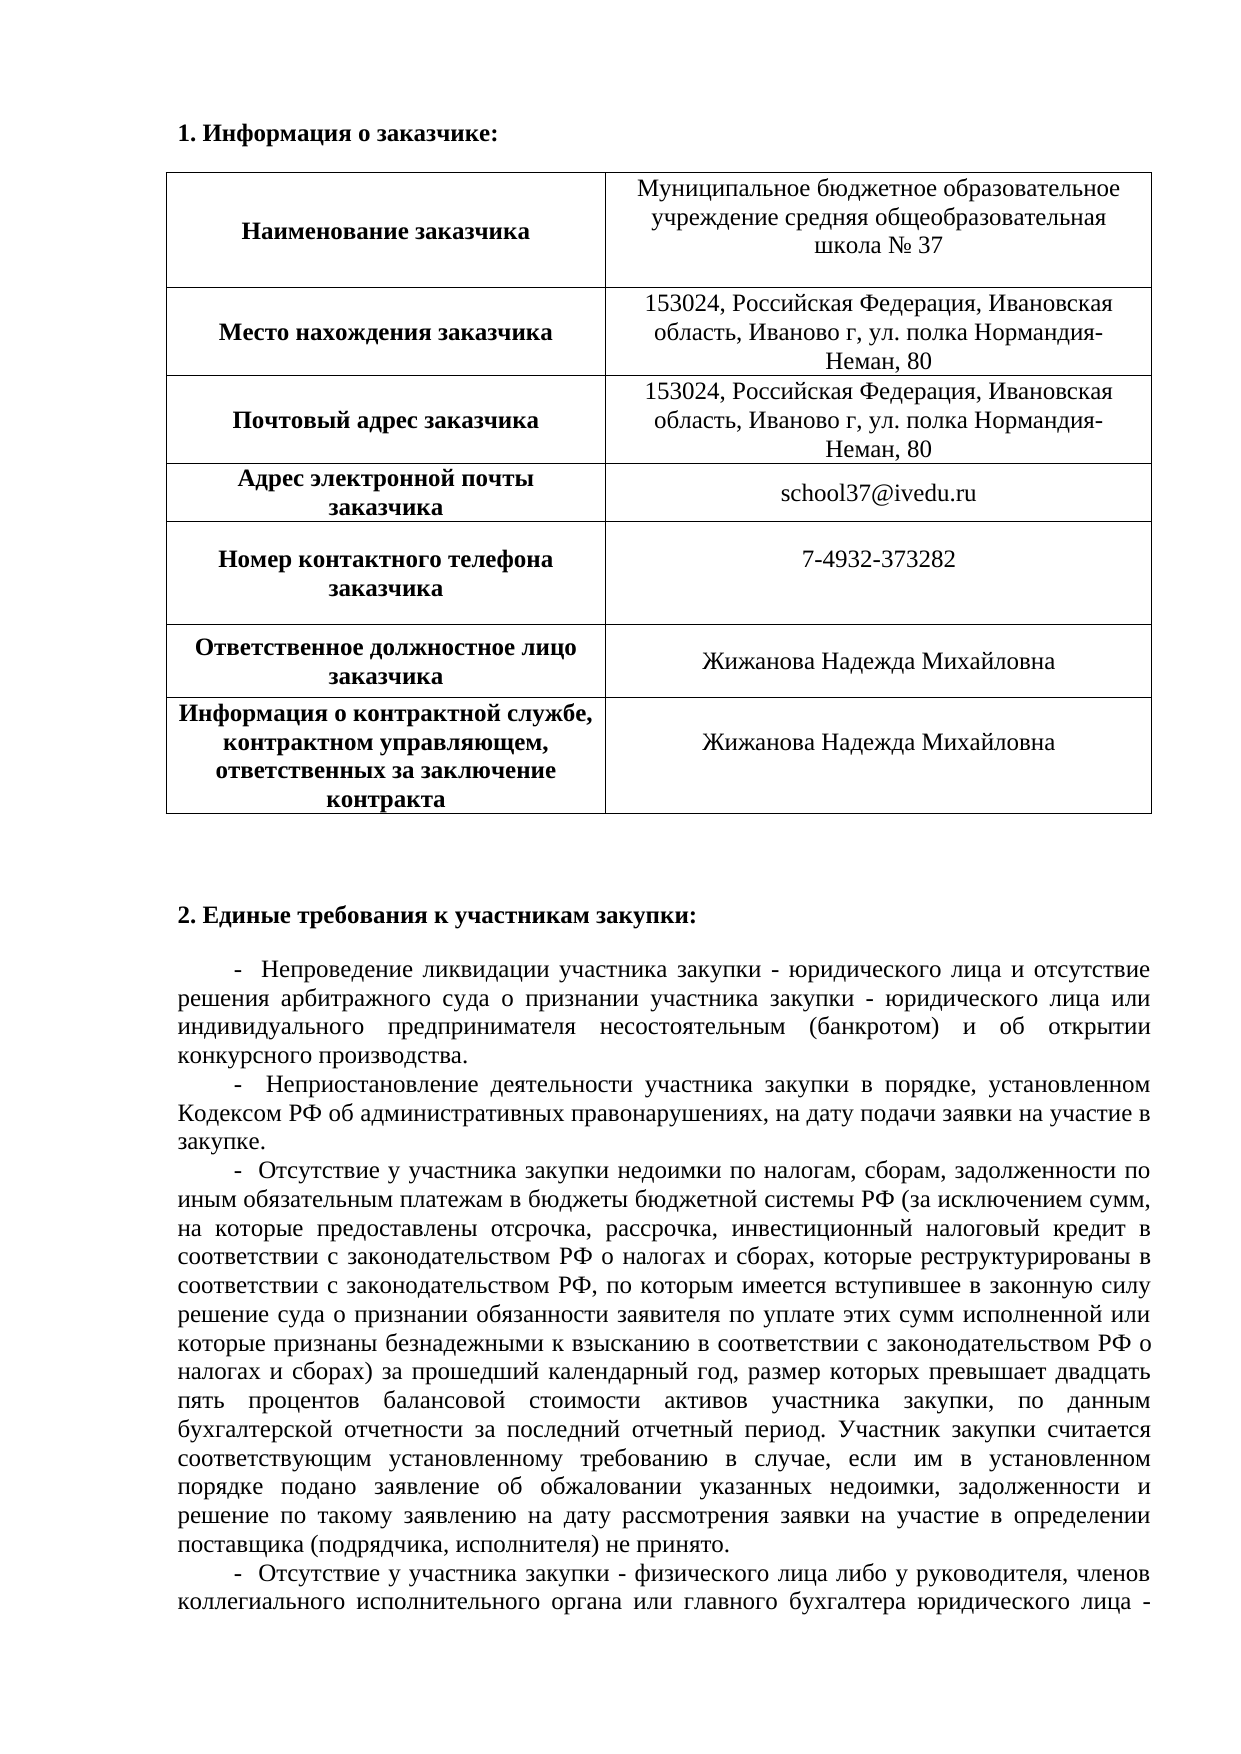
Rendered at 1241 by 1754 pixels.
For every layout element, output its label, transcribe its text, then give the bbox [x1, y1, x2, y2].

table_cell Жижанова Надежда Михайловна [606, 625, 1151, 697]
text 2. Единые требования к участникам закупки: [177, 900, 1152, 929]
text - Неприостановление деятельности участника закупки в порядке, установленном Кодексом РФ об административных правонарушениях, на дату подачи заявки на участие в закупке. [177, 1069, 1152, 1155]
table_cell Номер контактного телефона заказчика [167, 522, 605, 624]
text 1. Информация о заказчике: [177, 118, 1152, 147]
table_cell Место нахождения заказчика [167, 288, 605, 375]
table_header Наименование заказчика [167, 173, 605, 287]
table_cell 7-4932-373282 [606, 522, 1151, 624]
table_cell school37@ivedu.ru [606, 464, 1151, 521]
text - Непроведение ликвидации участника закупки - юридического лица и отсутствие решения арбитражного суда о признании участника закупки - юридического лица или индивидуального предпринимателя несостоятельным (банкротом) и об открытии конкурсного производства. [177, 954, 1152, 1069]
table_header Муниципальное бюджетное образовательное учреждение средняя общеобразовательная школа № 37 [606, 173, 1151, 287]
text - Отсутствие у участника закупки недоимки по налогам, сборам, задолженности по иным обязательным платежам в бюджеты бюджетной системы РФ (за исключением сумм, на которые предоставлены отсрочка, рассрочка, инвестиционный налоговый кредит в соответствии с законодательством РФ о налогах и сборах, которые реструктурированы в соответствии с законодательством РФ, по которым имеется вступившее в законную силу решение суда о признании обязанности заявителя по уплате этих сумм исполненной или которые признаны безнадежными к взысканию в соответствии с законодательством РФ о налогах и сборах) за прошедший календарный год, размер которых превышает двадцать пять процентов балансовой стоимости активов участника закупки, по данным бухгалтерской отчетности за последний отчетный период. Участник закупки считается соответствующим установленному требованию в случае, если им в установленном порядке подано заявление об обжаловании указанных недоимки, задолженности и решение по такому заявлению на дату рассмотрения заявки на участие в определении поставщика (подрядчика, исполнителя) не принято. [177, 1155, 1152, 1558]
table_cell 153024, Российская Федерация, Ивановская область, Иваново г, ул. полка Нормандия-Неман, 80 [606, 376, 1151, 462]
table_cell Информация о контрактной службе, контрактном управляющем, ответственных за заключение контракта [167, 698, 605, 813]
table_cell Почтовый адрес заказчика [167, 376, 605, 462]
table_cell Адрес электронной почты заказчика [167, 464, 605, 521]
table_cell 153024, Российская Федерация, Ивановская область, Иваново г, ул. полка Нормандия-Неман, 80 [606, 288, 1151, 375]
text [177, 1558, 1152, 1615]
table_cell Жижанова Надежда Михайловна [606, 698, 1151, 813]
table_cell Ответственное должностное лицо заказчика [167, 625, 605, 697]
